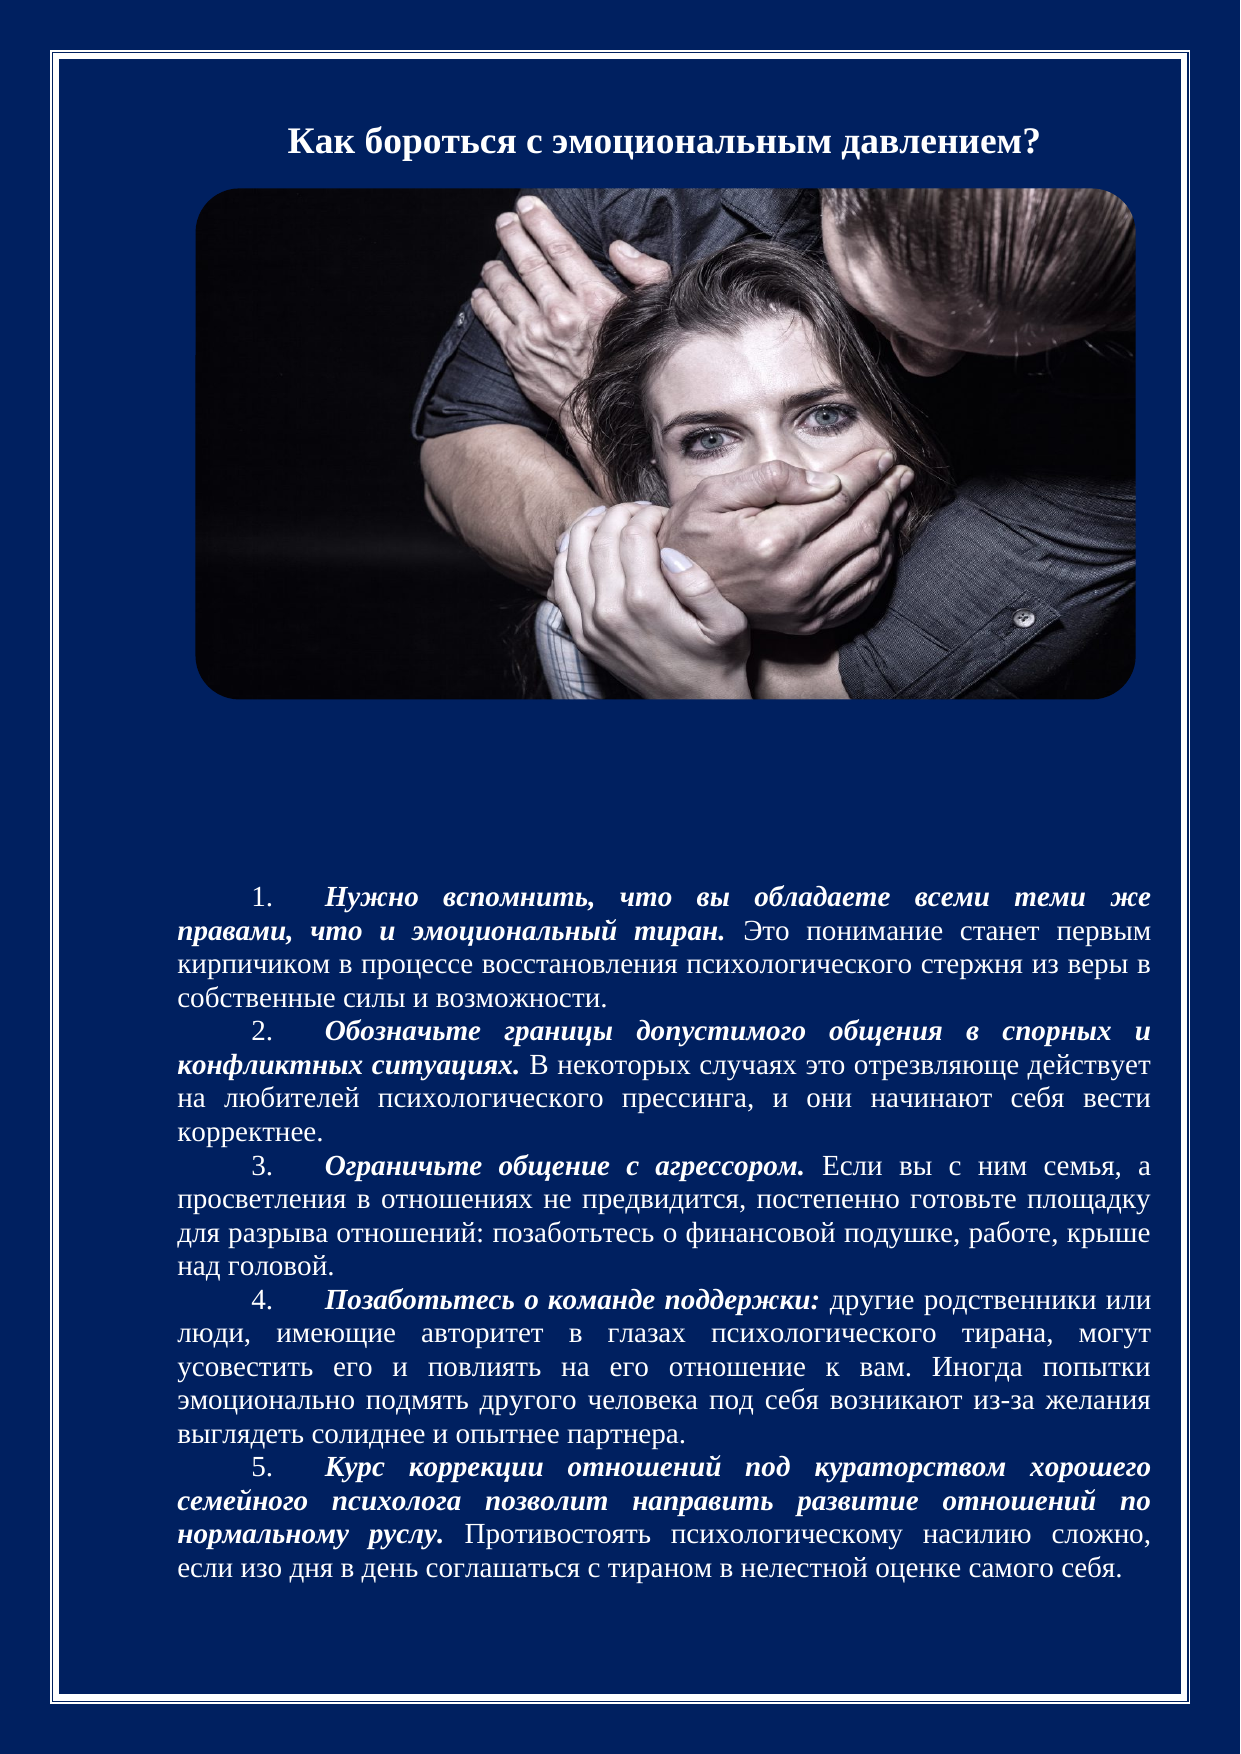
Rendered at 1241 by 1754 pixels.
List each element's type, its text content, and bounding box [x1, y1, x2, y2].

list Ограничьте общение с агрессором. Если вы с ним семья, а просветления в отношениях не предвидится, постепенно готовьте площадку для разрыва отношений: позаботьтесь о финансовой подушке, работе, крыше над головой. [177, 1148, 1152, 1282]
list Курс коррекции отношений под кураторством хорошего семейного психолога позволит направить развитие отношений по нормальному руслу. Противостоять психологическому насилию сложно, если изо дня в день соглашаться с тираном в нелестной оценке самого себя. [177, 1449, 1152, 1584]
list Нужно вспомнить, что вы обладаете всеми теми же правами, что и эмоциональный тиран. Это понимание станет первым кирпичиком в процессе восстановления психологического стержня из веры в собственные силы и возможности. [177, 879, 1152, 1013]
list Обозначьте границы допустимого общения в спорных и конфликтных ситуациях. В некоторых случаях это отрезвляюще действует на любителей психологического прессинга, и они начинают себя вести корректнее. [177, 1013, 1152, 1148]
text Как бороться с эмоциональным давлением? [177, 118, 1152, 161]
list Позаботьтесь о команде поддержки: другие родственники или люди, имеющие авторитет в глазах психологического тирана, могут усовестить его и повлиять на его отношение к вам. Иногда попытки эмоционально подмять другого человека под себя возникают из-за желания выглядеть солиднее и опытнее партнера. [177, 1282, 1152, 1449]
picture [195, 188, 1136, 700]
